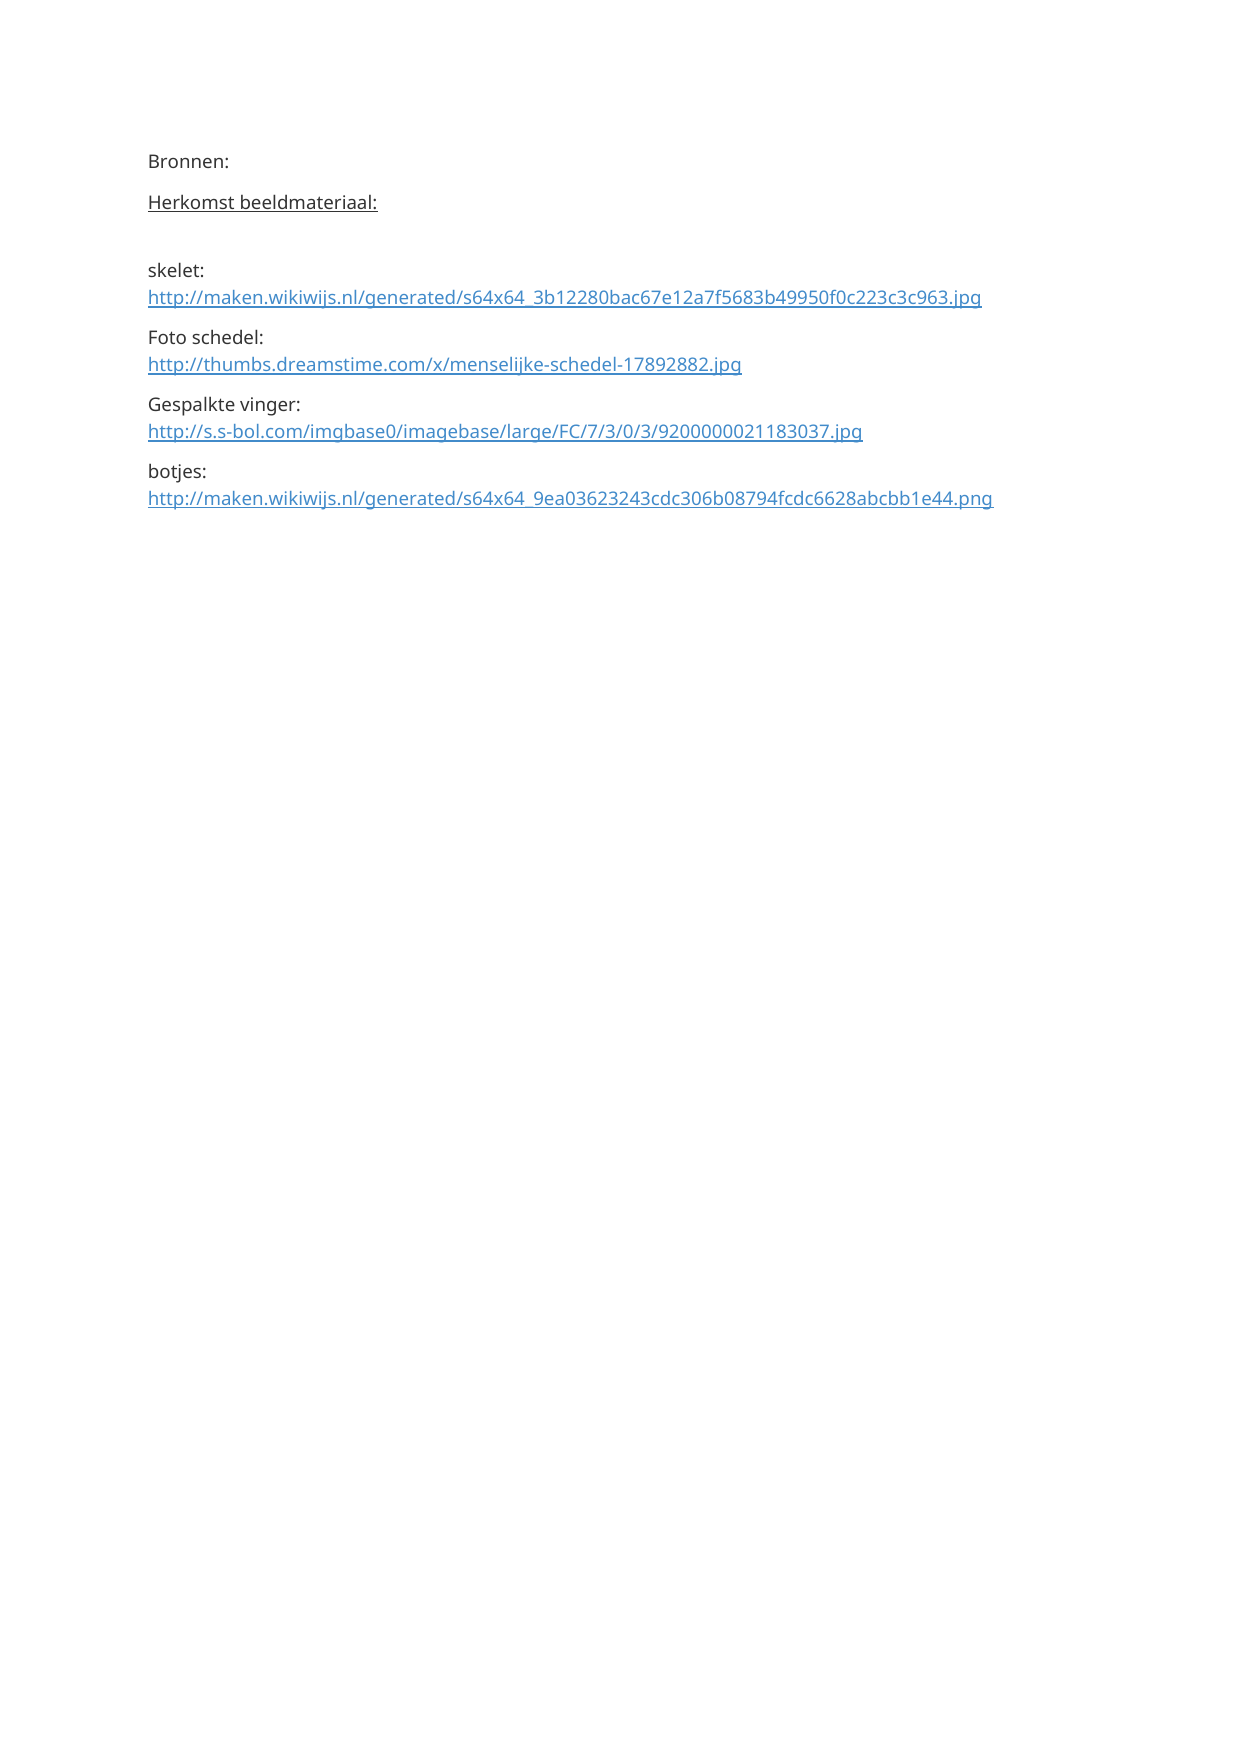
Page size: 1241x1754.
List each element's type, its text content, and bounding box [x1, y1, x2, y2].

text Herkomst beeldmateriaal: [148, 188, 1093, 243]
text skelet: http://maken.wikiwijs.nl/generated/s64x64_3b12280bac67e12a7f5683b49950f0c223c3c963.jpg [148, 257, 1093, 310]
text Foto schedel: http://thumbs.dreamstime.com/x/menselijke-schedel-17892882.jpg [148, 323, 1093, 377]
text Gespalkte vinger: http://s.s-bol.com/imgbase0/imagebase/large/FC/7/3/0/3/9200000021183037.jpg [148, 390, 1093, 444]
text Bronnen: [148, 148, 1093, 174]
text botjes: http://maken.wikiwijs.nl/generated/s64x64_9ea03623243cdc306b08794fcdc6628abcbb1e44.png [148, 457, 1093, 511]
